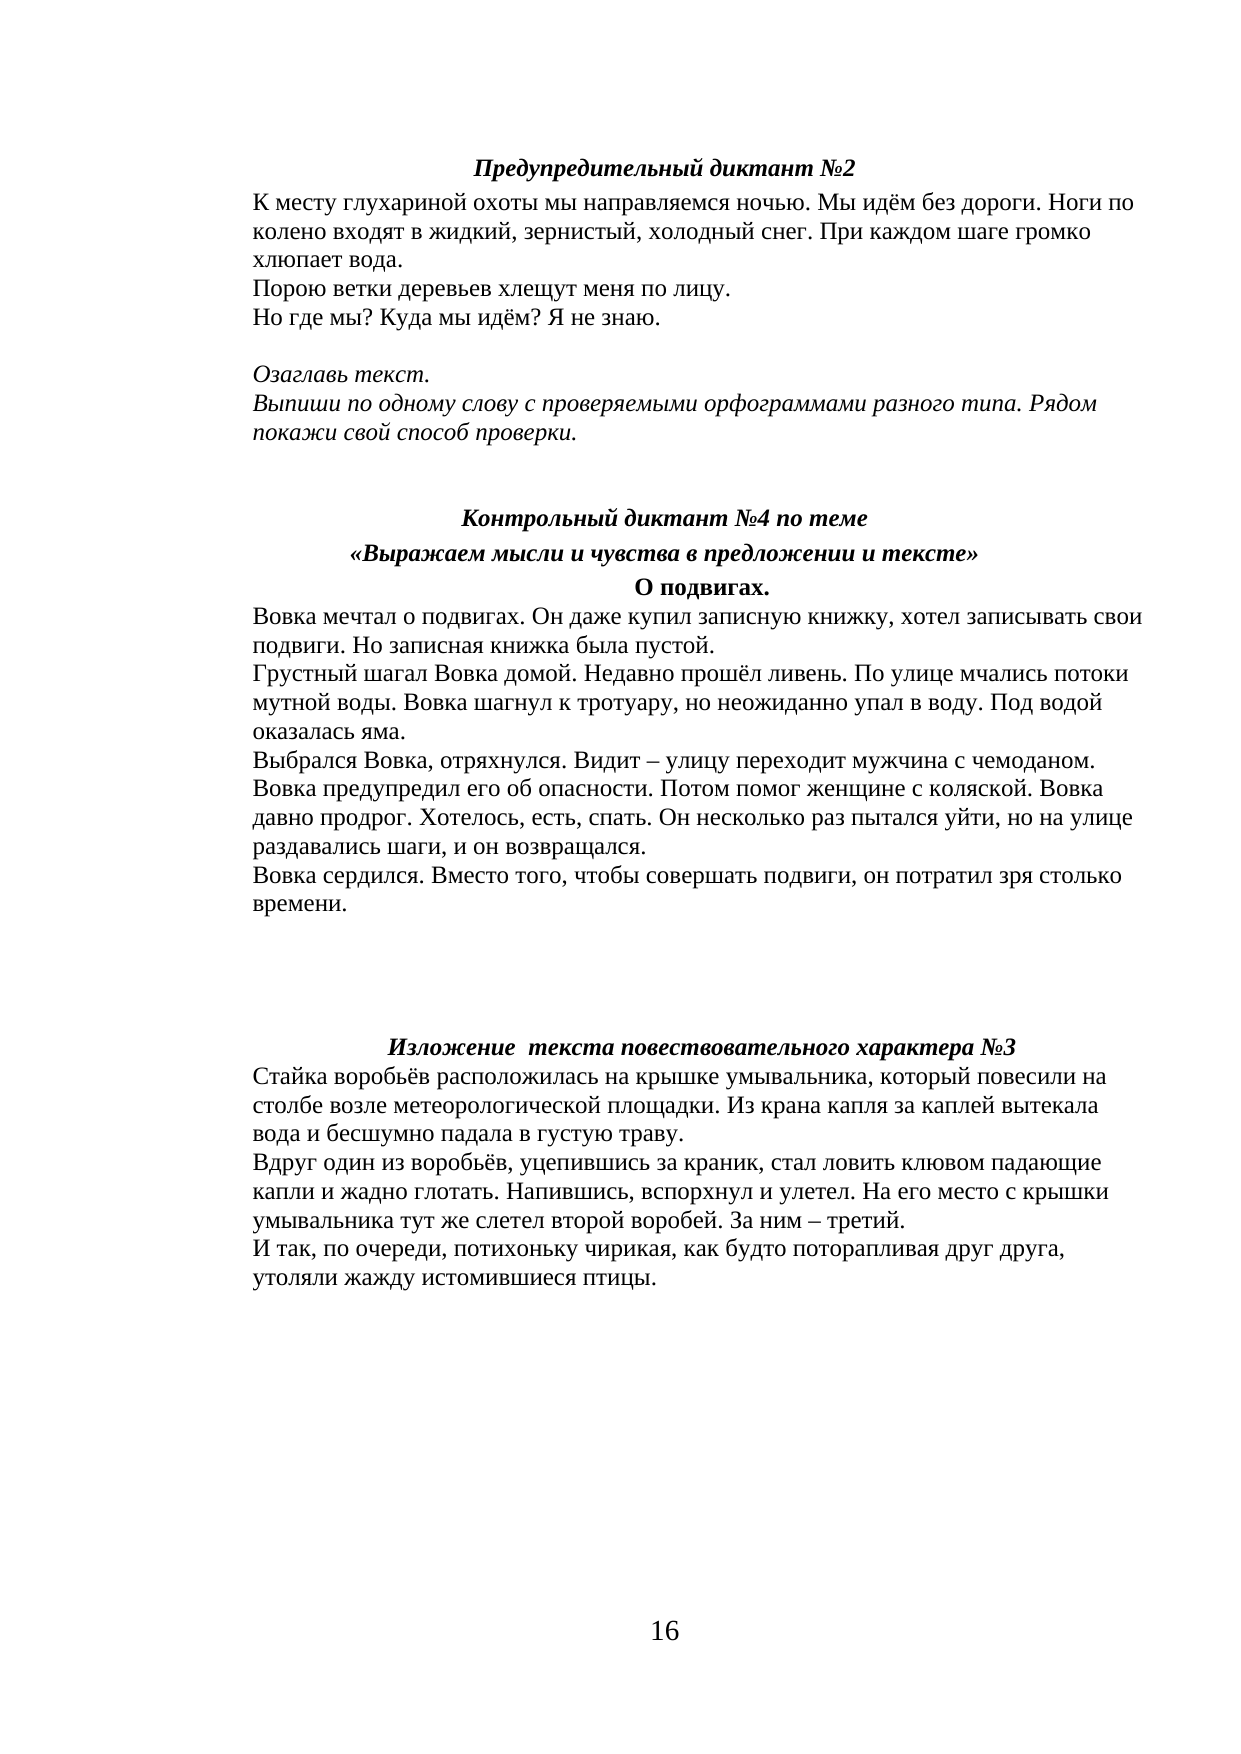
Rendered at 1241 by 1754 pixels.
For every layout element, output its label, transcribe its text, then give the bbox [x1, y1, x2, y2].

list Порою ветки деревьев хлещут меня по лицу. [252, 273, 1152, 302]
list Выпиши по одному слову с проверяемыми орфограммами разного типа. Рядом покажи свой способ проверки. [252, 388, 1152, 446]
list И так, по очереди, потихоньку чирикая, как будто поторапливая друг друга, утоляли жажду истомившиеся птицы. [252, 1233, 1152, 1291]
list Стайка воробьёв расположилась на крышке умывальника, который повесили на столбе возле метеорологической площадки. Из крана капля за каплей вытекала вода и бесшумно падала в густую траву. [252, 1061, 1152, 1147]
list Изложение текста повествовательного характера №3 [252, 1032, 1152, 1061]
text Контрольный диктант №4 по теме [177, 503, 1152, 532]
list Вовка мечтал о подвигах. Он даже купил записную книжку, хотел записывать свои подвиги. Но записная книжка была пустой. [252, 601, 1152, 658]
list Озаглавь текст. [252, 359, 1152, 388]
list О подвигах. [252, 572, 1152, 601]
list Вовка сердился. Вместо того, чтобы совершать подвиги, он потратил зря столько времени. [252, 860, 1152, 917]
list Выбрался Вовка, отряхнулся. Видит – улицу переходит мужчина с чемоданом. Вовка предупредил его об опасности. Потом помог женщине с коляской. Вовка давно продрог. Хотелось, есть, спать. Он несколько раз пытался уйти, но на улице раздавались шаги, и он возвращался. [252, 745, 1152, 860]
text Предупредительный диктант №2 [177, 153, 1152, 181]
list Грустный шагал Вовка домой. Недавно прошёл ливень. По улице мчались потоки мутной воды. Вовка шагнул к тротуару, но неожиданно упал в воду. Под водой оказалась яма. [252, 658, 1152, 745]
list Вдруг один из воробьёв, уцепившись за краник, стал ловить клювом падающие капли и жадно глотать. Напившись, вспорхнул и улетел. На его место с крышки умывальника тут же слетел второй воробей. За ним – третий. [252, 1147, 1152, 1233]
list К месту глухариной охоты мы направляемся ночью. Мы идём без дороги. Ноги по колено входят в жидкий, зернистый, холодный снег. При каждом шаге громко хлюпает вода. [252, 187, 1152, 273]
text «Выражаем мысли и чувства в предложении и тексте» [177, 538, 1152, 567]
list Но где мы? Куда мы идём? Я не знаю. [252, 302, 1152, 331]
